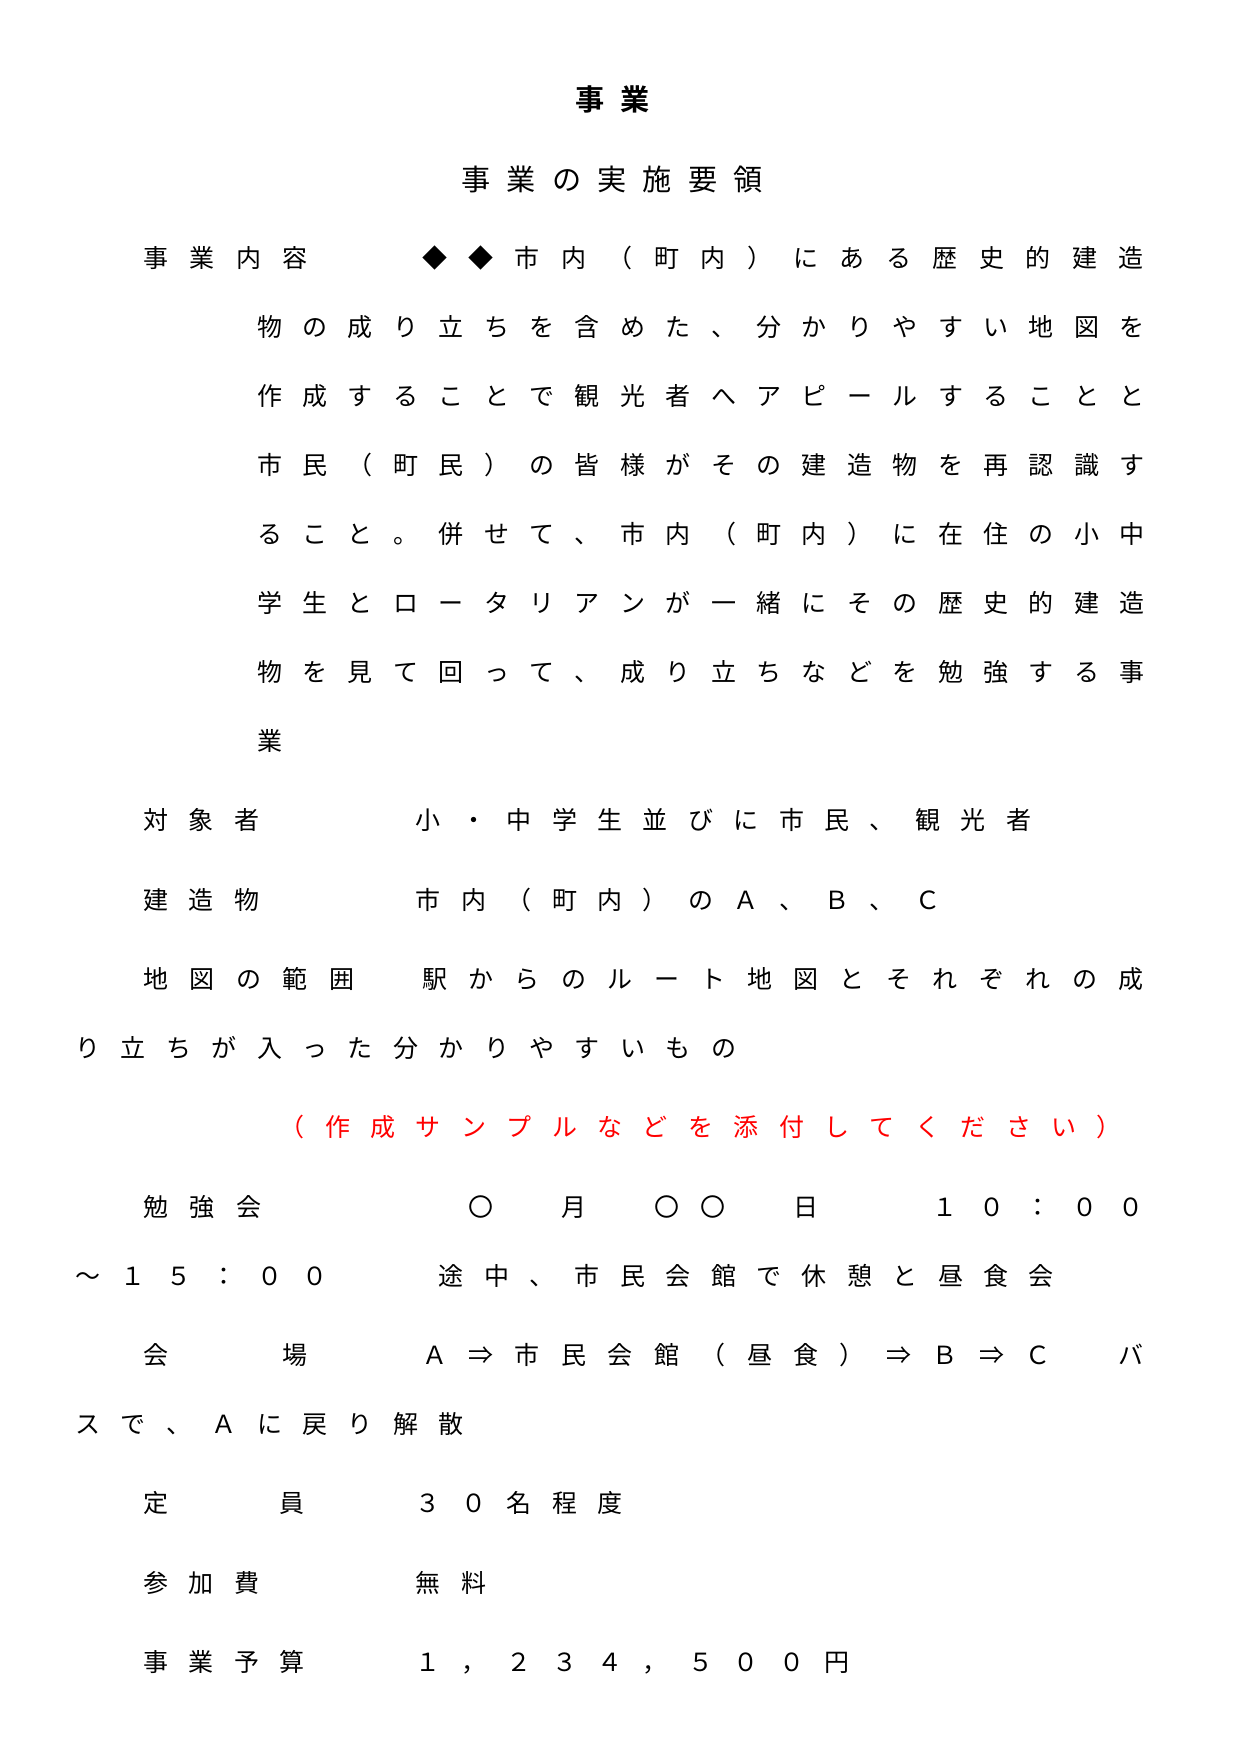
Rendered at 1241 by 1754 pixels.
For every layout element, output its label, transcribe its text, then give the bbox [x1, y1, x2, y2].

text 地図の範囲 駅からのルート地図とそれぞれの成り立ちが入った分かりやすいもの [75, 943, 1165, 1081]
text 対象者 小・中学生並びに市民、観光者 [75, 784, 1165, 853]
text 会 場 Ａ⇒市民会館（昼食）⇒Ｂ⇒Ｃ バスで、Ａに戻り解散 [75, 1319, 1165, 1457]
text 事業予算 １，２３４，５００円 [75, 1626, 1165, 1695]
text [75, 64, 1165, 133]
text 事業の実施要領 [75, 143, 1165, 212]
text 参加費 無料 [75, 1547, 1165, 1616]
text 事業内容 ◆◆市内（町内）にある歴史的建造物の成り立ちを含めた、分かりやすい地図を作成することで観光者へアピールすることと、市民（町民）の皆様がその建造物を再認識すること。併せて、市内（町内）に在住の小中学生とロータリアンが一緒にその歴史的建造物を見て回って、成り立ちなどを勉強する事業 [121, 222, 1165, 774]
text 建造物 市内（町内）のＡ、Ｂ、Ｃ [75, 864, 1165, 933]
text 定 員 ３０名程度 [75, 1468, 1165, 1537]
text （作成サンプルなどを添付してください） [75, 1092, 1165, 1161]
text 勉強会 〇 月 〇〇 日 １０：００～１５：００ 途中、市民会館で休憩と昼食会 [75, 1171, 1165, 1309]
